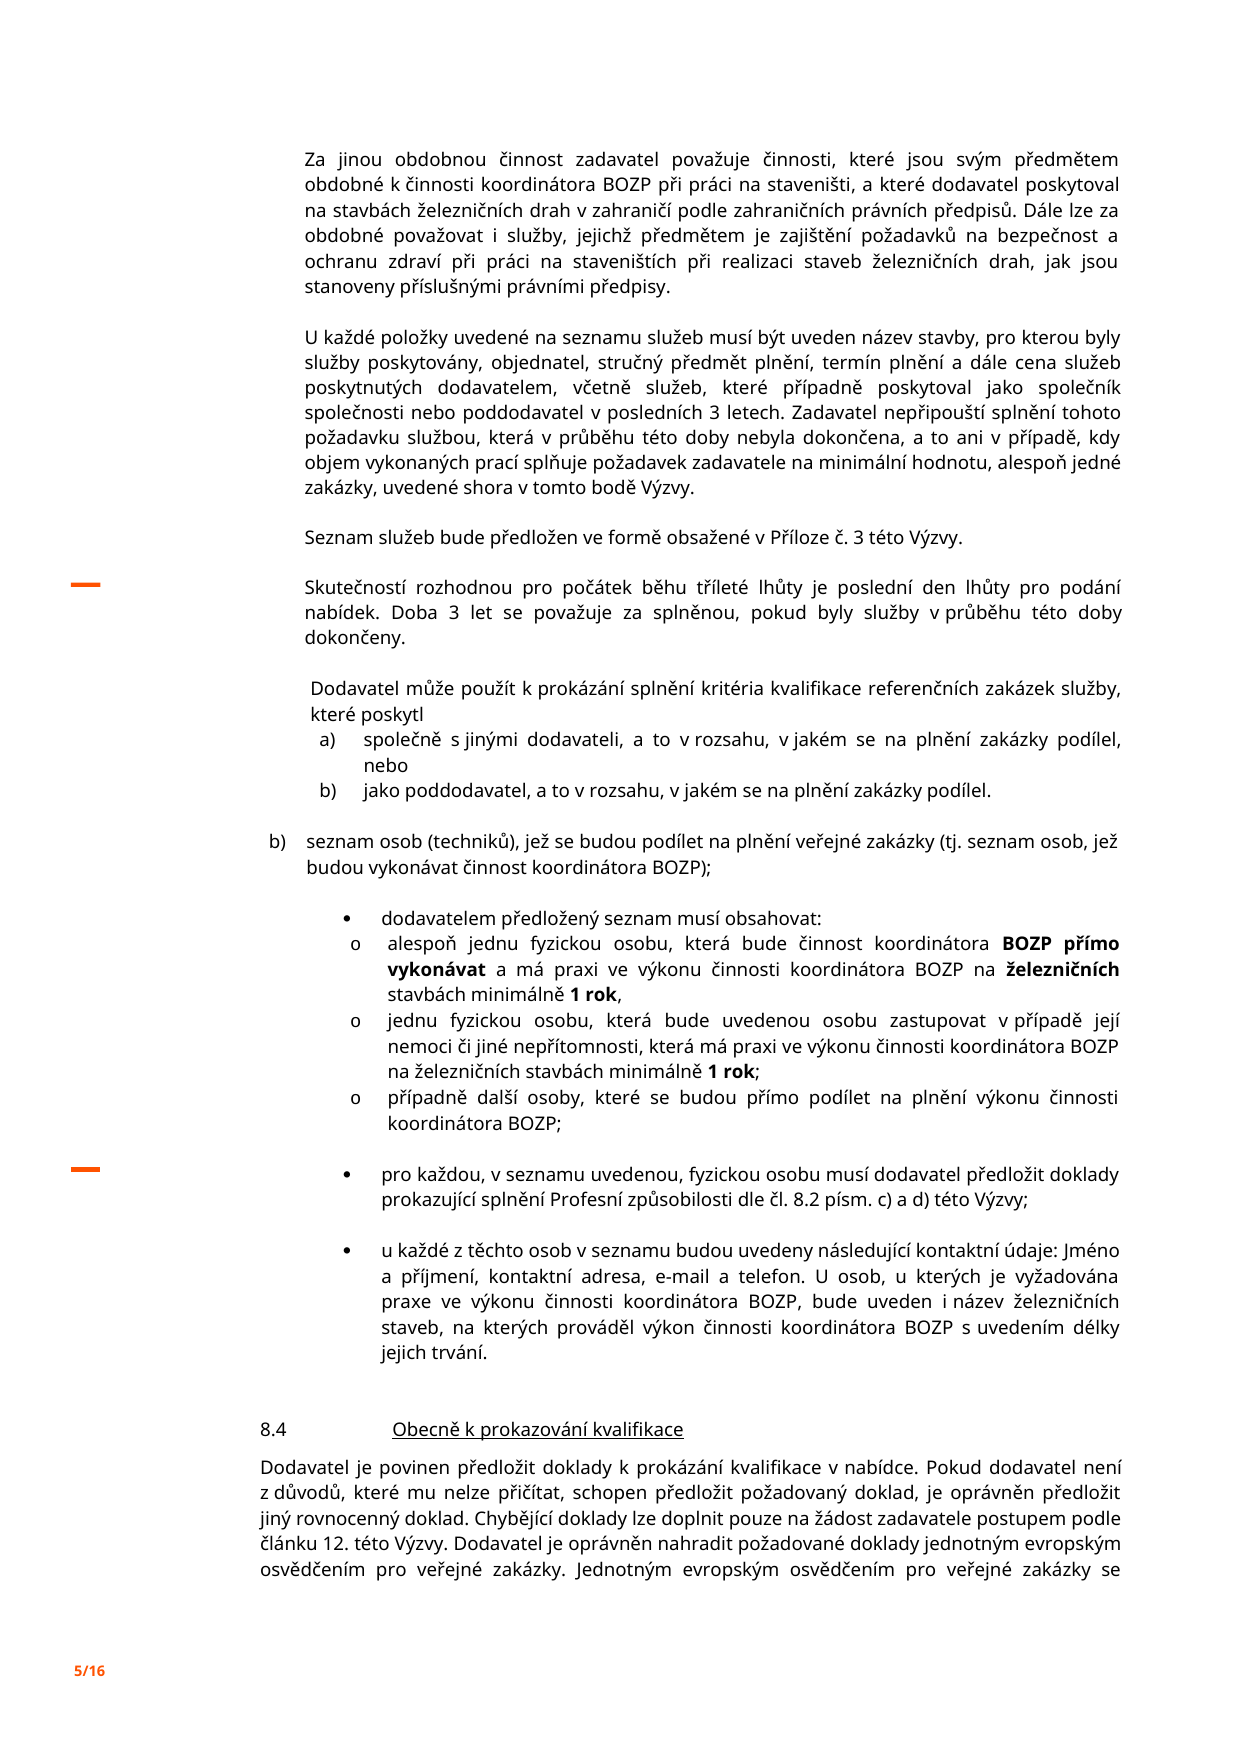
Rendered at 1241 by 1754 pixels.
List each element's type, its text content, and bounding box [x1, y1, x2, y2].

text U každé položky uvedené na seznamu služeb musí být uveden název stavby, pro kterou byly služby poskytovány, objednatel, stručný předmět plnění, termín plnění a dále cena služeb poskytnutých dodavatelem, včetně služeb, které případně poskytoval jako společník společnosti nebo poddodavatel v posledních 3 letech. Zadavatel nepřipouští splnění tohoto požadavku službou, která v průběhu této doby nebyla dokončena, a to ani v případě, kdy objem vykonaných prací splňuje požadavek zadavatele na minimální hodnotu, alespoň jedné zakázky, uvedené shora v tomto bodě Výzvy. [304, 325, 1122, 500]
text Dodavatel může použít k prokázání splnění kritéria kvalifikace referenčních zakázek služby, které poskytl [310, 675, 1122, 726]
text Seznam služeb bude předložen ve formě obsažené v Příloze č. 3 této Výzvy. [304, 525, 1122, 550]
text b) jako poddodavatel, a to v rozsahu, v jakém se na plnění zakázky podílel. [319, 777, 1122, 803]
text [260, 1454, 1122, 1582]
text Za jinou obdobnou činnost zadavatel považuje činnosti, které jsou svým předmětem obdobné k činnosti koordinátora BOZP při práci na staveništi, a které dodavatel poskytoval na stavbách železničních drah v zahraničí podle zahraničních právních předpisů. Dále lze za obdobné považovat i služby, jejichž předmětem je zajištění požadavků na bezpečnost a ochranu zdraví při práci na staveništích při realizaci staveb železničních drah, jak jsou stanoveny příslušnými právními předpisy. [304, 146, 1120, 299]
text a) společně s jinými dodavateli, a to v rozsahu, v jakém se na plnění zakázky podílel, nebo [319, 726, 1122, 777]
list u každé z těchto osob v seznamu budou uvedeny následující kontaktní údaje: Jméno a příjmení, kontaktní adresa, e-mail a telefon. U osob, u kterých je vyžadována praxe ve výkonu činnosti koordinátora BOZP, bude uveden i název železničních staveb, na kterých prováděl výkon činnosti koordinátora BOZP s uvedením délky jejich trvání. [343, 1237, 1120, 1365]
list Obecně k prokazování kvalifikace [260, 1416, 1122, 1442]
list jednu fyzickou osobu, která bude uvedenou osobu zastupovat v případě její nemoci či jiné nepřítomnosti, která má praxi ve výkonu činnosti koordinátora BOZP na železničních stavbách minimálně 1 rok; [350, 1007, 1120, 1084]
list dodavatelem předložený seznam musí obsahovat: [343, 905, 1120, 931]
list případně další osoby, které se budou přímo podílet na plnění výkonu činnosti koordinátora BOZP; [350, 1084, 1120, 1135]
text Skutečností rozhodnou pro počátek běhu tříleté lhůty je poslední den lhůty pro podání nabídek. Doba 3 let se považuje za splněnou, pokud byly služby v průběhu této doby dokončeny. [304, 575, 1122, 650]
list alespoň jednu fyzickou osobu, která bude činnost koordinátora BOZP přímo vykonávat a má praxi ve výkonu činnosti koordinátora BOZP na železničních stavbách minimálně 1 rok, [350, 931, 1120, 1007]
list pro každou, v seznamu uvedenou, fyzickou osobu musí dodavatel předložit doklady prokazující splnění Profesní způsobilosti dle čl. 8.2 písm. c) a d) této Výzvy; [343, 1161, 1120, 1212]
list seznam osob (techniků), jež se budou podílet na plnění veřejné zakázky (tj. seznam osob, jež budou vykonávat činnost koordinátora BOZP); [269, 828, 1120, 879]
